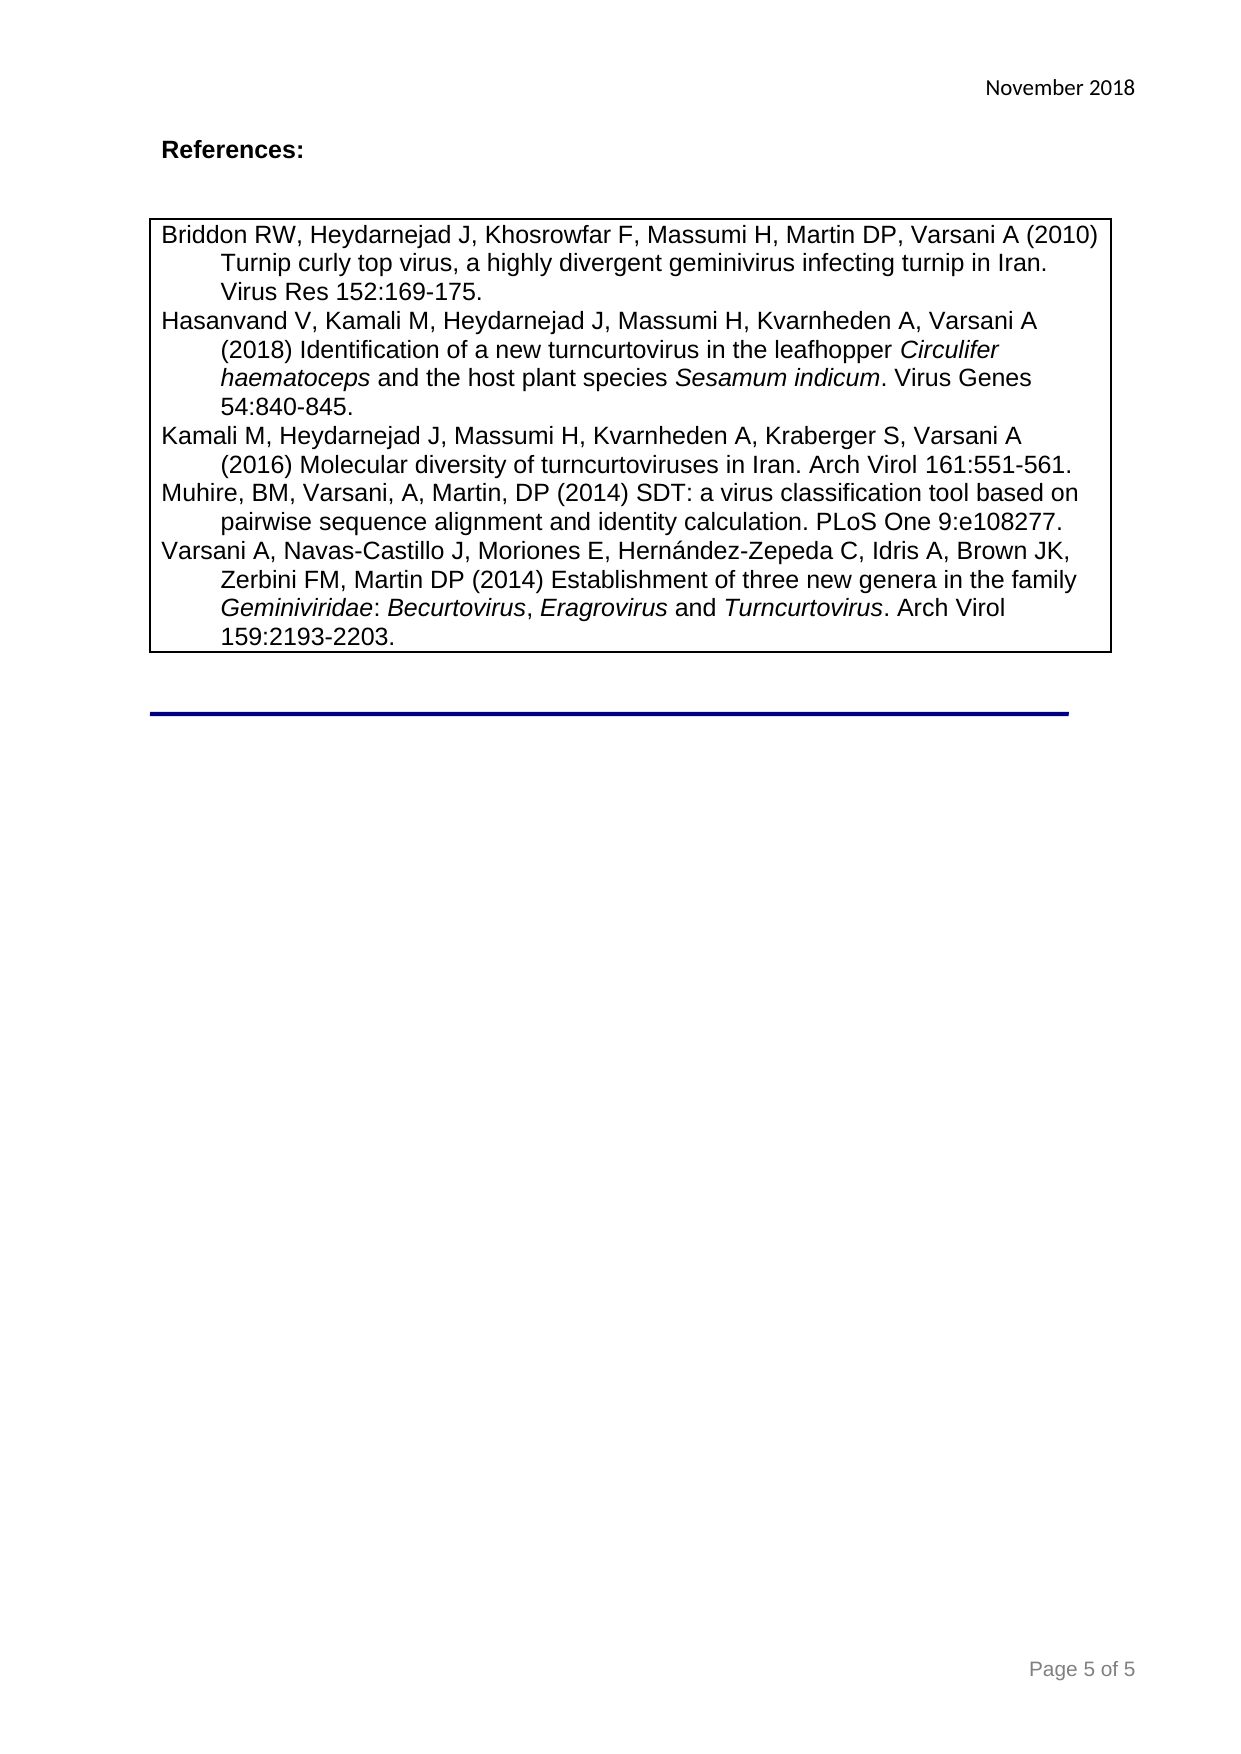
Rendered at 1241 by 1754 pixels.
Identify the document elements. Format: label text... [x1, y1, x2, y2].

table_header References: [150, 135, 1111, 217]
table_cell Briddon RW, Heydarnejad J, Khosrowfar F, Massumi H, Martin DP, Varsani A (2010) Turnip curly top virus, a highly divergent geminivirus infecting turnip in Iran. Virus Res 152:169-175. Hasanvand V, Kamali M, Heydarnejad J, Massumi H, Kvarnheden A, Varsani A (2018) Identification of a new turncurtovirus in the leafhopper Circulifer haematoceps and the host plant species Sesamum indicum. Virus Genes 54:840-845. Kamali M, Heydarnejad J, Massumi H, Kvarnheden A, Kraberger S, Varsani A (2016) Molecular diversity of turncurtoviruses in Iran. Arch Virol 161:551-561. Muhire, BM, Varsani, A, Martin, DP (2014) SDT: a virus classification tool based on pairwise sequence alignment and identity calculation. PLoS One 9:e108277. Varsani A, Navas-Castillo J, Moriones E, Hernández-Zepeda C, Idris A, Brown JK, Zerbini FM, Martin DP (2014) Establishment of three new genera in the family Geminiviridae: Becurtovirus, Eragrovirus and Turncurtovirus. Arch Virol 159:2193-2203. [151, 220, 1110, 651]
